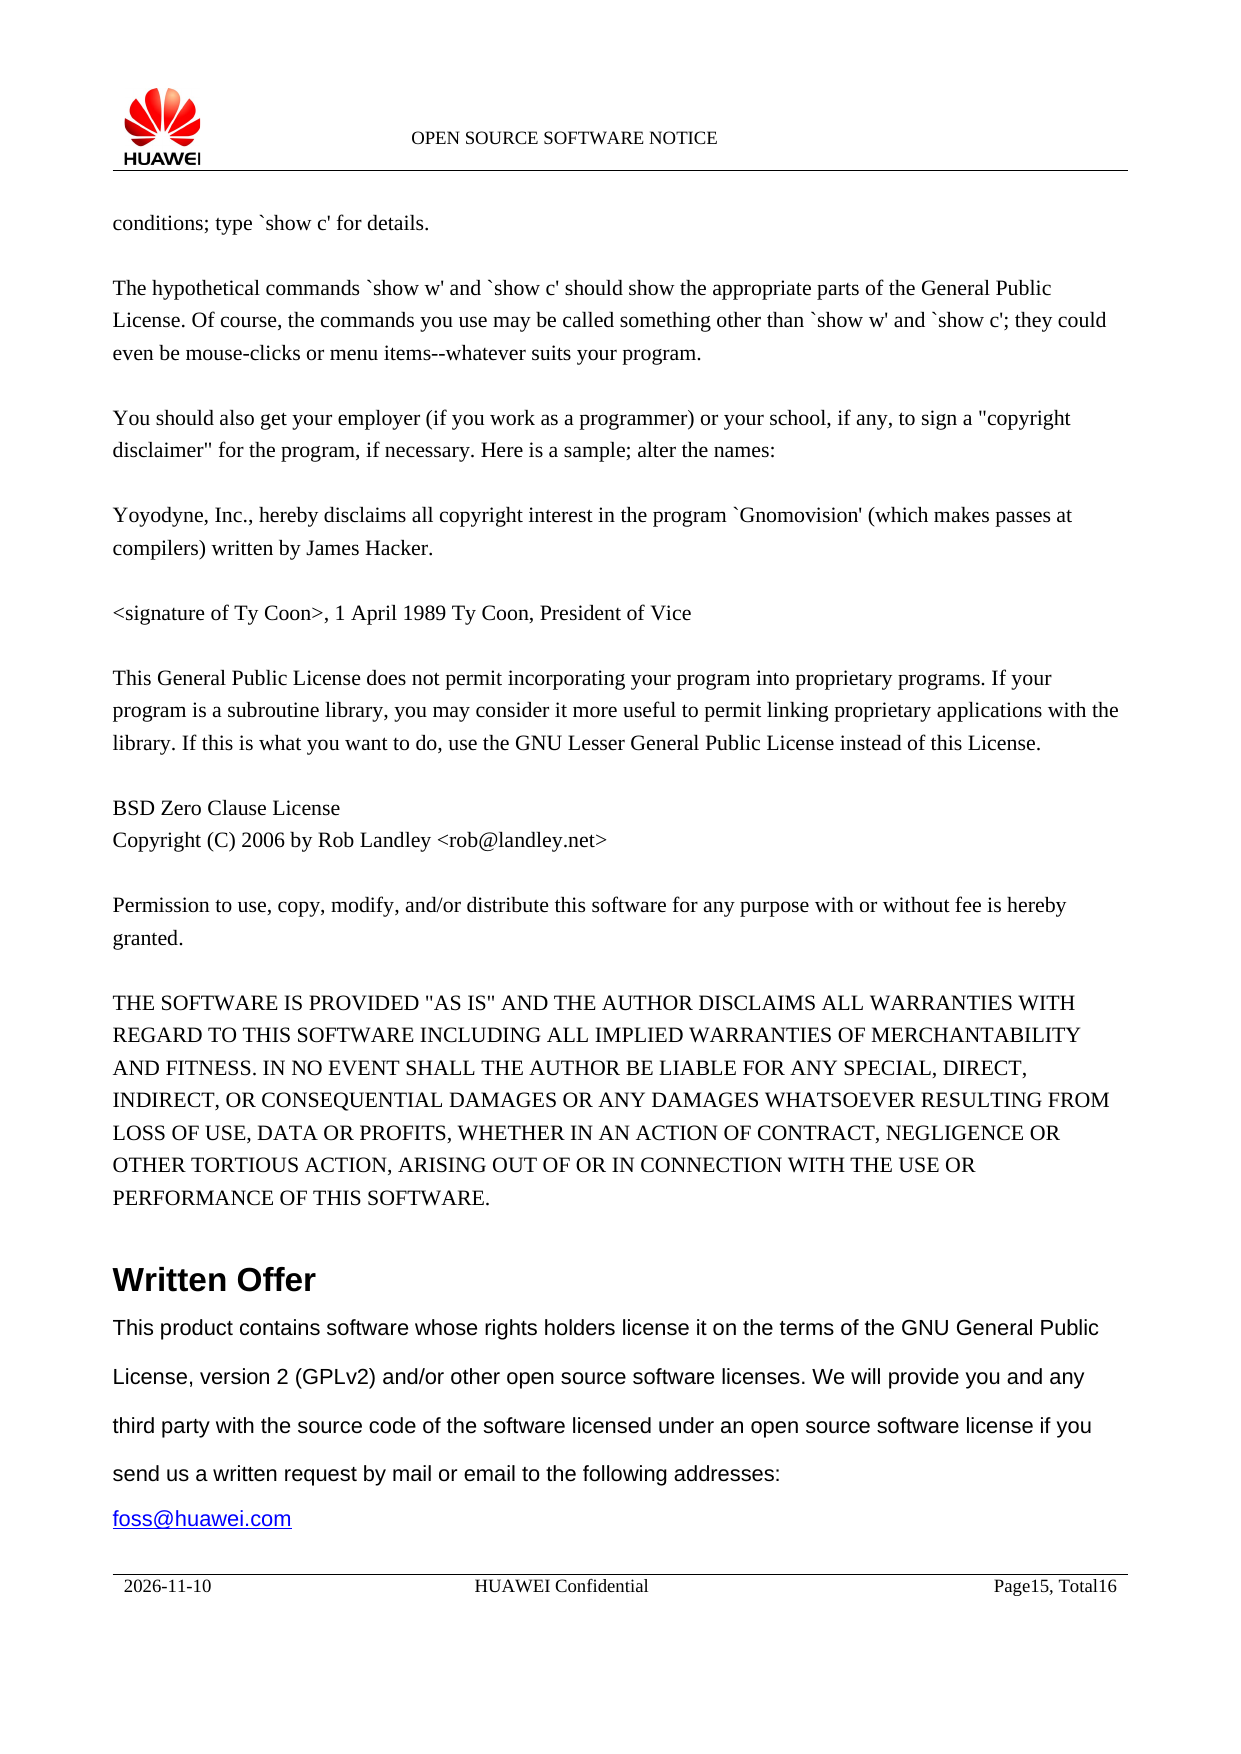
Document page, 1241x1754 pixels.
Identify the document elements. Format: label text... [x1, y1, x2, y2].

text foss@huawei.com [112, 1503, 1128, 1535]
picture [124, 88, 201, 165]
text Written Offer [112, 1246, 1128, 1311]
text This product contains software whose rights holders license it on the terms of the GNU General Public License, version 2 (GPLv2) and/or other open source software licenses. We will provide you and any third party with the source code of the software licensed under an open source software license if you send us a written request by mail or email to the following addresses: [112, 1311, 1128, 1490]
